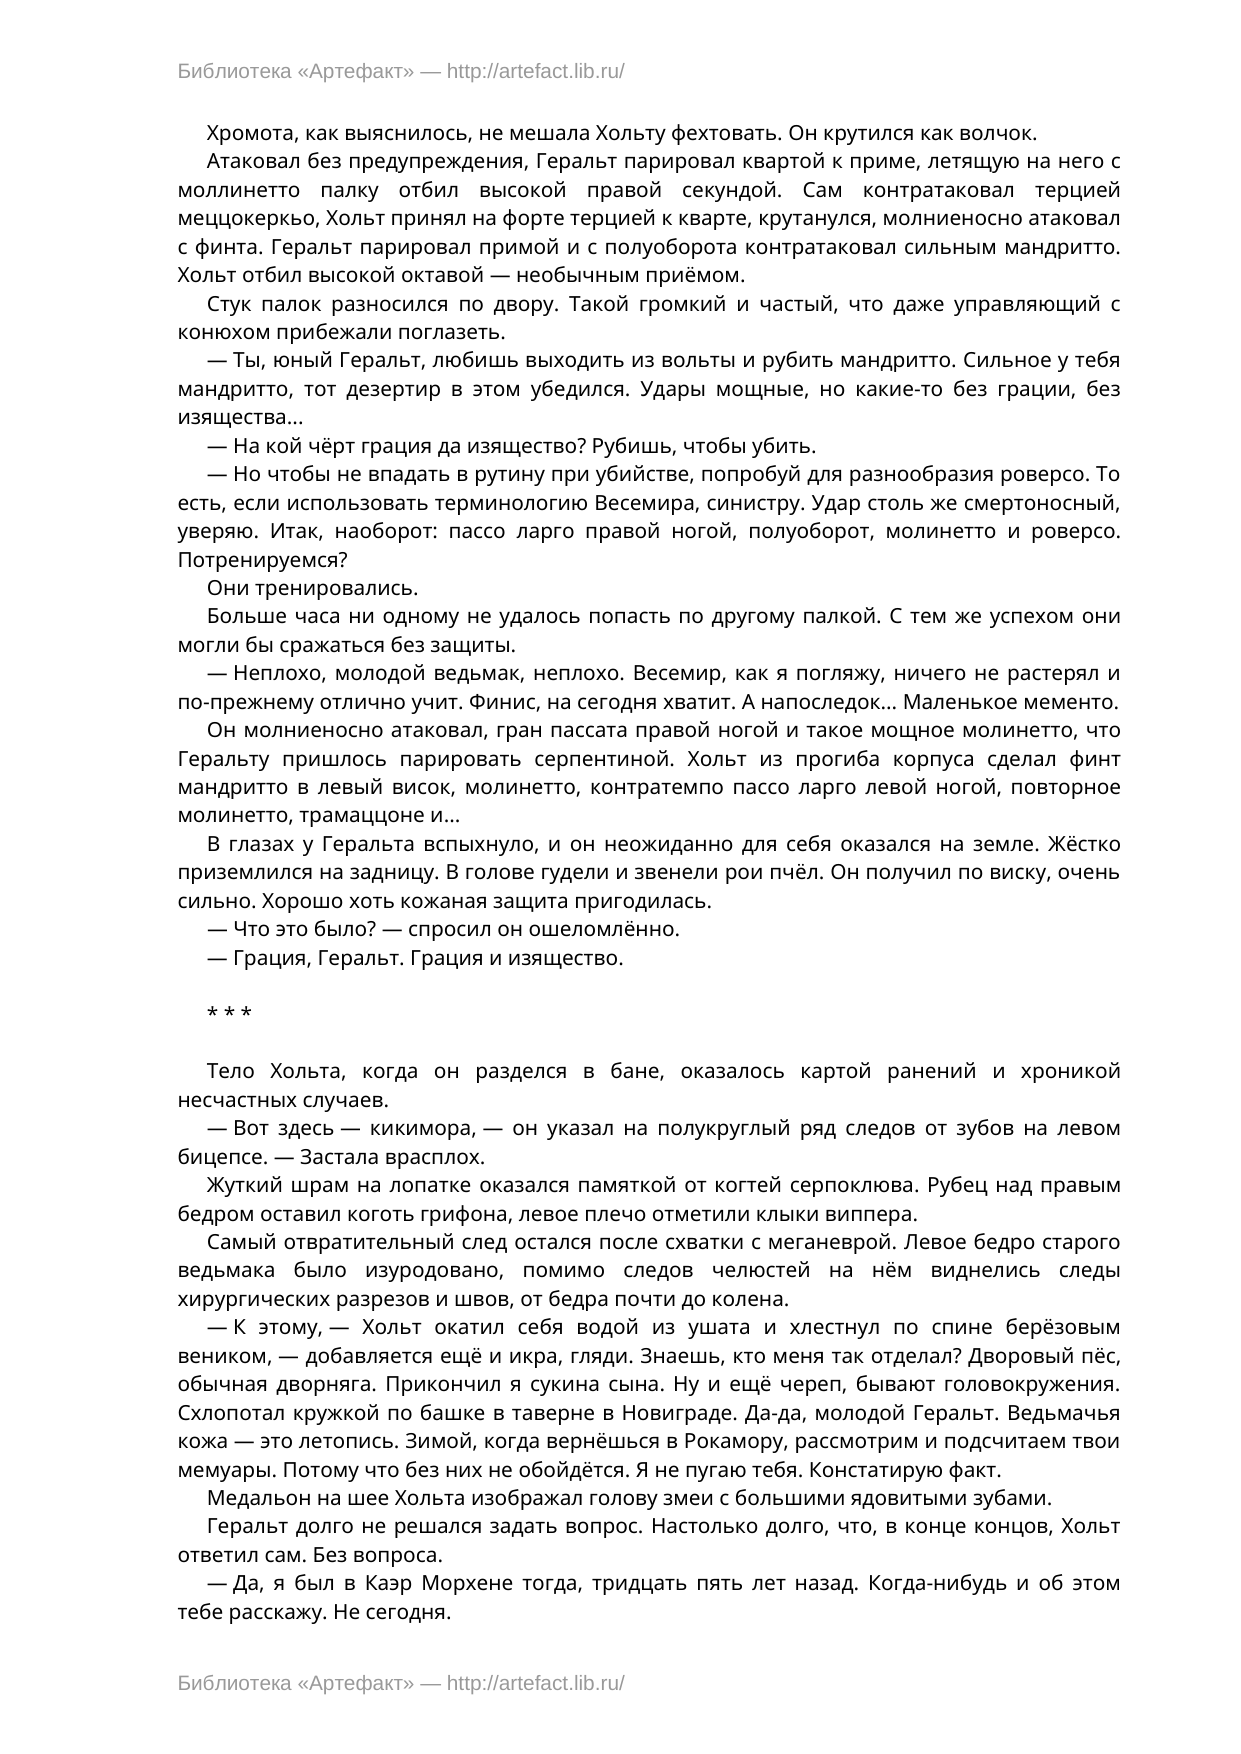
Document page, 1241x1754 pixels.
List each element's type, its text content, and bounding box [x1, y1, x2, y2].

text — На кой чёрт грация да изящество? Рубишь, чтобы убить. [177, 431, 1122, 459]
text Тело Хольта, когда он разделся в бане, оказалось картой ранений и хроникой несчастных случаев. [177, 1057, 1122, 1113]
text — Что это было? — спросил он ошеломлённо. [177, 914, 1122, 943]
text Атаковал без предупреждения, Геральт парировал квартой к приме, летящую на него с моллинетто палку отбил высокой правой секундой. Сам контратаковал терцией меццокеркьо, Хольт принял на форте терцией к кварте, крутанулся, молниеносно атаковал с финта. Геральт парировал примой и с полуоборота контратаковал сильным мандритто. Хольт отбил высокой октавой — необычным приёмом. [177, 147, 1122, 289]
text — Неплохо, молодой ведьмак, неплохо. Весемир, как я погляжу, ничего не растерял и по-прежнему отлично учит. Финис, на сегодня хватит. А напоследок... Маленькое мементо. [177, 658, 1122, 715]
text — Грация, Геральт. Грация и изящество. [177, 943, 1122, 971]
text Больше часа ни одному не удалось попасть по другому палкой. С тем же успехом они могли бы сражаться без защиты. [177, 602, 1122, 658]
subtitle * * * [177, 1000, 1122, 1028]
text Жуткий шрам на лопатке оказался памяткой от когтей серпоклюва. Рубец над правым бедром оставил коготь грифона, левое плечо отметили клыки виппера. [177, 1170, 1122, 1227]
text Медальон на шее Хольта изображал голову змеи с большими ядовитыми зубами. [177, 1483, 1122, 1512]
text Они тренировались. [177, 573, 1122, 602]
text Хромота, как выяснилось, не мешала Хольту фехтовать. Он крутился как волчок. [177, 118, 1122, 147]
text Геральт долго не решался задать вопрос. Настолько долго, что, в конце концов, Хольт ответил сам. Без вопроса. [177, 1512, 1122, 1568]
text Стук палок разносился по двору. Такой громкий и частый, что даже управляющий с конюхом прибежали поглазеть. [177, 289, 1122, 346]
text — Вот здесь — кикимора, — он указал на полукруглый ряд следов от зубов на левом бицепсе. — Застала врасплох. [177, 1113, 1122, 1170]
text В глазах у Геральта вспыхнуло, и он неожиданно для себя оказался на земле. Жёстко приземлился на задницу. В голове гудели и звенели рои пчёл. Он получил по виску, очень сильно. Хорошо хоть кожаная защита пригодилась. [177, 829, 1122, 914]
text Самый отвратительный след остался после схватки с меганеврой. Левое бедро старого ведьмака было изуродовано, помимо следов челюстей на нём виднелись следы хирургических разрезов и швов, от бедра почти до колена. [177, 1227, 1122, 1312]
text Он молниеносно атаковал, гран пассата правой ногой и такое мощное молинетто, что Геральту пришлось парировать серпентиной. Хольт из прогиба корпуса сделал финт мандритто в левый висок, молинетто, контратемпо пассо ларго левой ногой, повторное молинетто, трамаццоне и... [177, 715, 1122, 829]
text — Но чтобы не впадать в рутину при убийстве, попробуй для разнообразия роверсо. То есть, если использовать терминологию Весемира, синистру. Удар столь же смертоносный, уверяю. Итак, наоборот: пассо ларго правой ногой, полуоборот, молинетто и роверсо. Потренируемся? [177, 459, 1122, 573]
text — Да, я был в Каэр Морхене тогда, тридцать пять лет назад. Когда-нибудь и об этом тебе расскажу. Не сегодня. [177, 1568, 1122, 1625]
text — Ты, юный Геральт, любишь выходить из вольты и рубить мандритто. Сильное у тебя мандритто, тот дезертир в этом убедился. Удары мощные, но какие-то без грации, без изящества... [177, 346, 1122, 431]
text — К этому, — Хольт окатил себя водой из ушата и хлестнул по спине берёзовым веником, — добавляется ещё и икра, гляди. Знаешь, кто меня так отделал? Дворовый пёс, обычная дворняга. Прикончил я сукина сына. Ну и ещё череп, бывают головокружения. Схлопотал кружкой по башке в таверне в Новиграде. Да-да, молодой Геральт. Ведьмачья кожа — это летопись. Зимой, когда вернёшься в Рокамору, рассмотрим и подсчитаем твои мемуары. Потому что без них не обойдётся. Я не пугаю тебя. Констатирую факт. [177, 1312, 1122, 1483]
